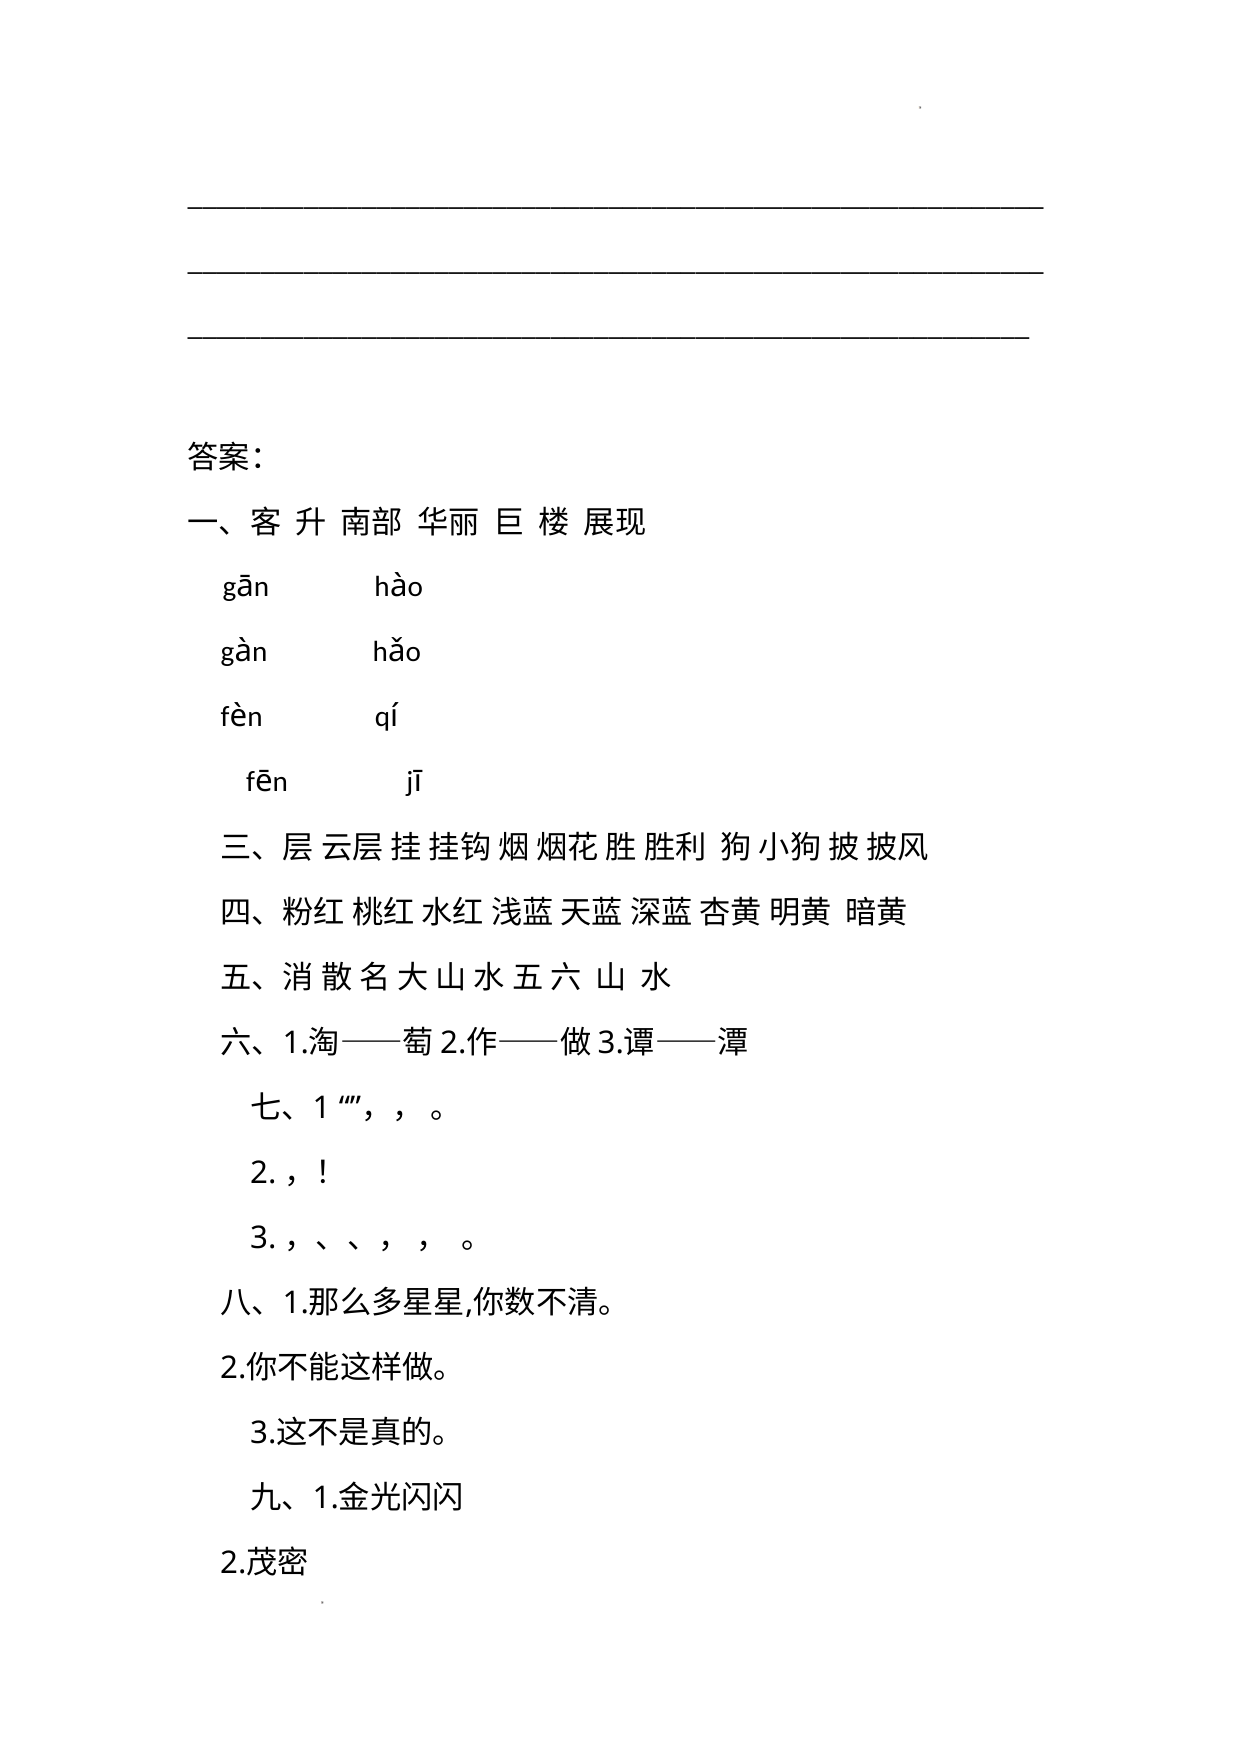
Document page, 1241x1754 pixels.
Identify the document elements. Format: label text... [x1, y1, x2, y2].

list __________________________________________________________ [187, 292, 1053, 357]
text 一、客 升 南部 华丽 巨 楼 展现 [187, 487, 1053, 552]
text 3.这不是真的。 [187, 1397, 1053, 1462]
text 八、1.那么多星星,你数不清。 [187, 1267, 1053, 1332]
text 九、1.金光闪闪 [187, 1462, 1053, 1527]
list ，！ [187, 1137, 1053, 1202]
list gān hào [187, 552, 1053, 617]
text 七、1 “”，， 。 [187, 1072, 1053, 1137]
list 答案： [187, 422, 1053, 487]
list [187, 162, 1053, 292]
text 六、1.淘——萄2.作——做3.谭——潭 [187, 1007, 1053, 1072]
text 四、粉红 桃红 水红 浅蓝 天蓝 深蓝 杏黄 明黄 暗黄 [187, 877, 1053, 942]
text 2.茂密 [187, 1527, 1053, 1592]
text 2.你不能这样做。 [187, 1332, 1053, 1397]
text fēn jī [187, 747, 1053, 812]
text gàn hǎo [187, 617, 1053, 682]
text fèn qí [187, 682, 1053, 747]
list ，、、， ， 。 [187, 1202, 1053, 1267]
text 五、消 散 名 大 山 水 五 六 山 水 [187, 942, 1053, 1007]
text 三、层 云层 挂 挂钩 烟 烟花 胜 胜利 狗 小狗 披 披风 [187, 812, 1053, 877]
